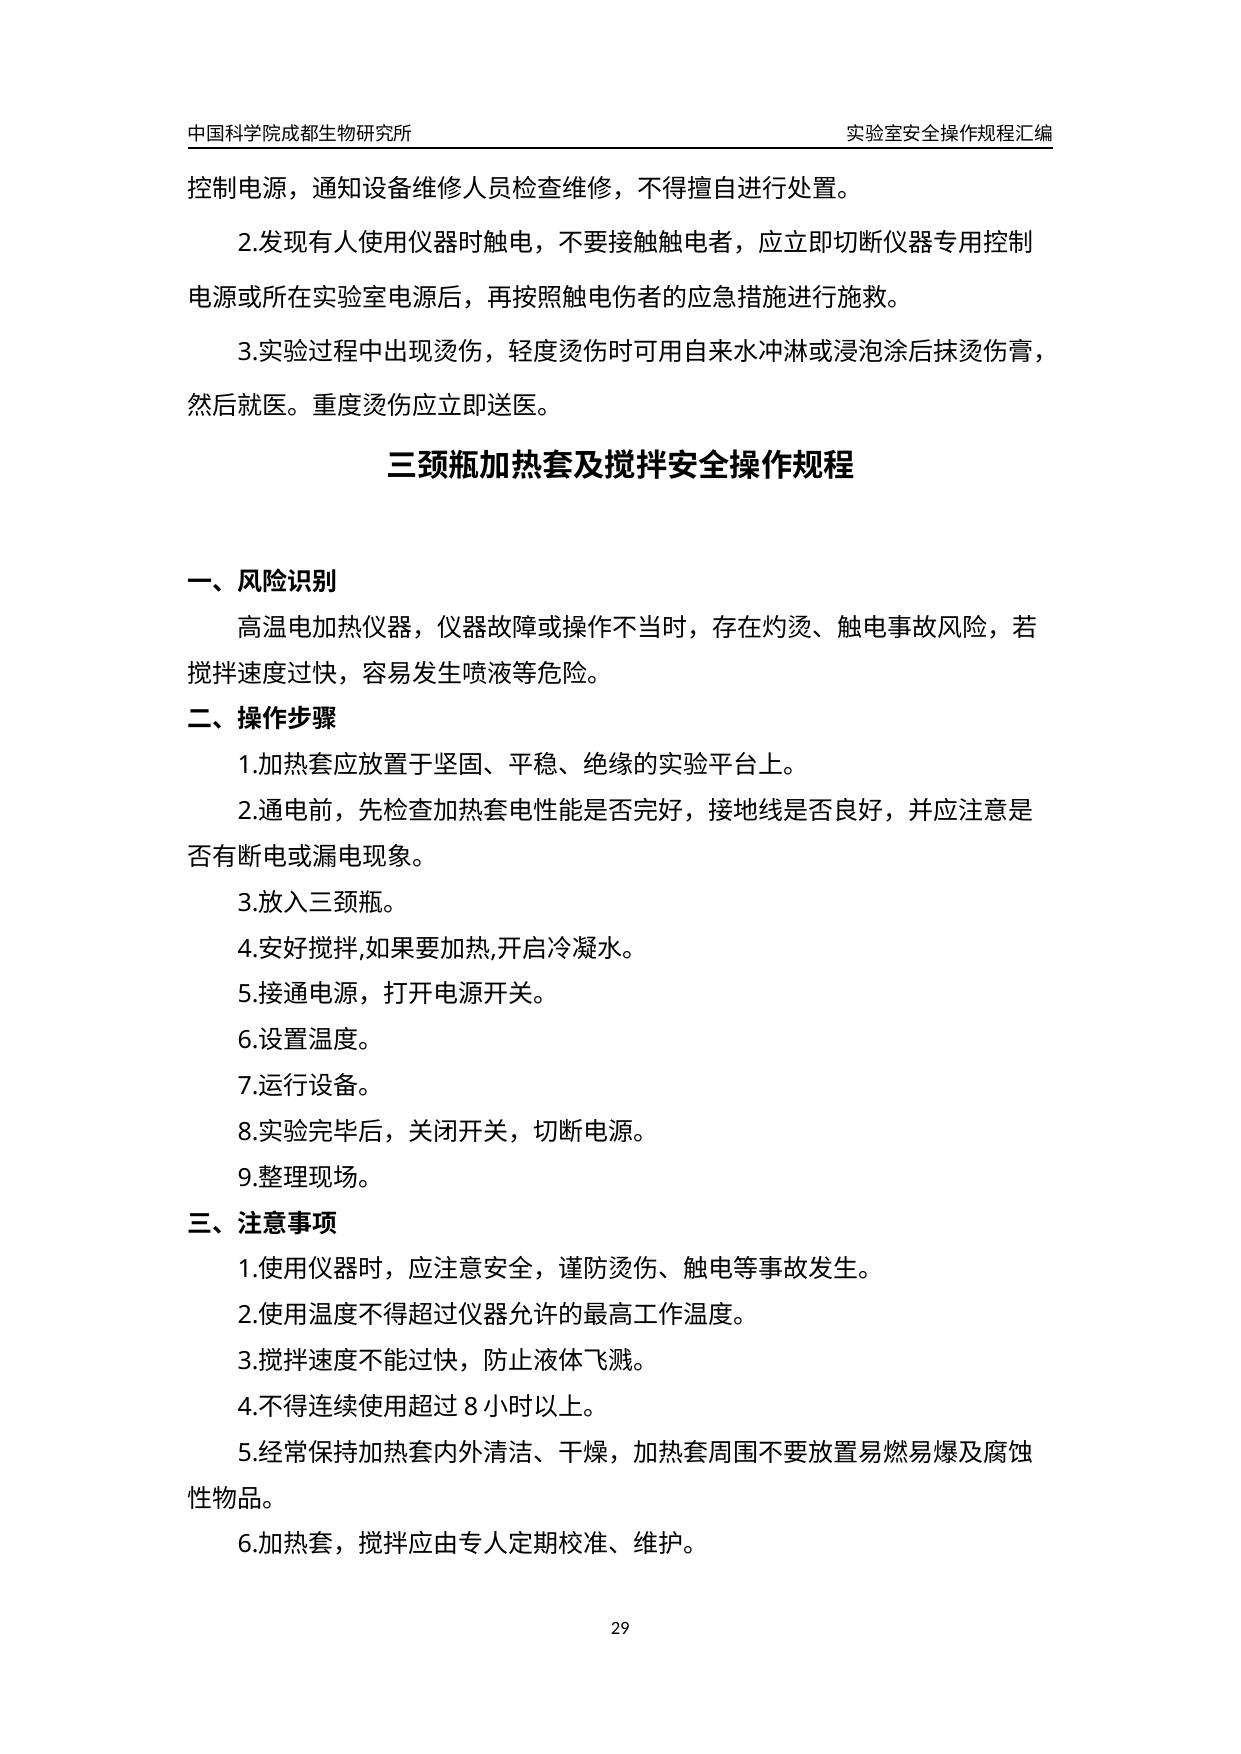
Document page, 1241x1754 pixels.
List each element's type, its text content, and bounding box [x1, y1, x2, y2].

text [187, 168, 1053, 204]
text 2.使用温度不得超过仪器允许的最高工作温度。 [187, 1287, 1053, 1333]
text 4.安好搅拌,如果要加热,开启冷凝水。 [187, 920, 1053, 966]
text 7.运行设备。 [187, 1058, 1053, 1104]
text 9.整理现场。 [187, 1149, 1053, 1195]
text 二、操作步骤 [187, 691, 1053, 737]
text 2.通电前，先检查加热套电性能是否完好，接地线是否良好，并应注意是否有断电或漏电现象。 [187, 783, 1053, 874]
text 3.实验过程中出现烫伤，轻度烫伤时可用自来水冲淋或浸泡涂后抹烫伤膏，然后就医。重度烫伤应立即送医。 [187, 331, 1053, 422]
text 4.不得连续使用超过8小时以上。 [187, 1379, 1053, 1424]
text 2.发现有人使用仪器时触电，不要接触触电者，应立即切断仪器专用控制电源或所在实验室电源后，再按照触电伤者的应急措施进行施救。 [187, 223, 1053, 313]
text 8.实验完毕后，关闭开关，切断电源。 [187, 1104, 1053, 1149]
text 5.接通电源，打开电源开关。 [187, 966, 1053, 1012]
text 1.加热套应放置于坚固、平稳、绝缘的实验平台上。 [187, 737, 1053, 783]
text 3.放入三颈瓶。 [187, 874, 1053, 920]
text 3.搅拌速度不能过快，防止液体飞溅。 [187, 1333, 1053, 1379]
list 高温电加热仪器，仪器故障或操作不当时，存在灼烫、触电事故风险，若搅拌速度过快，容易发生喷液等危险。 [187, 599, 1053, 691]
text 三、注意事项 [187, 1195, 1053, 1241]
text 6.加热套，搅拌应由专人定期校准、维护。 [187, 1516, 1053, 1562]
text 5.经常保持加热套内外清洁、干燥，加热套周围不要放置易燃易爆及腐蚀性物品。 [187, 1424, 1053, 1516]
subtitle 三颈瓶加热套及搅拌安全操作规程 [187, 440, 1053, 485]
text 一、风险识别 [187, 554, 1053, 599]
text 6.设置温度。 [187, 1012, 1053, 1058]
text 1.使用仪器时，应注意安全，谨防烫伤、触电等事故发生。 [187, 1241, 1053, 1287]
